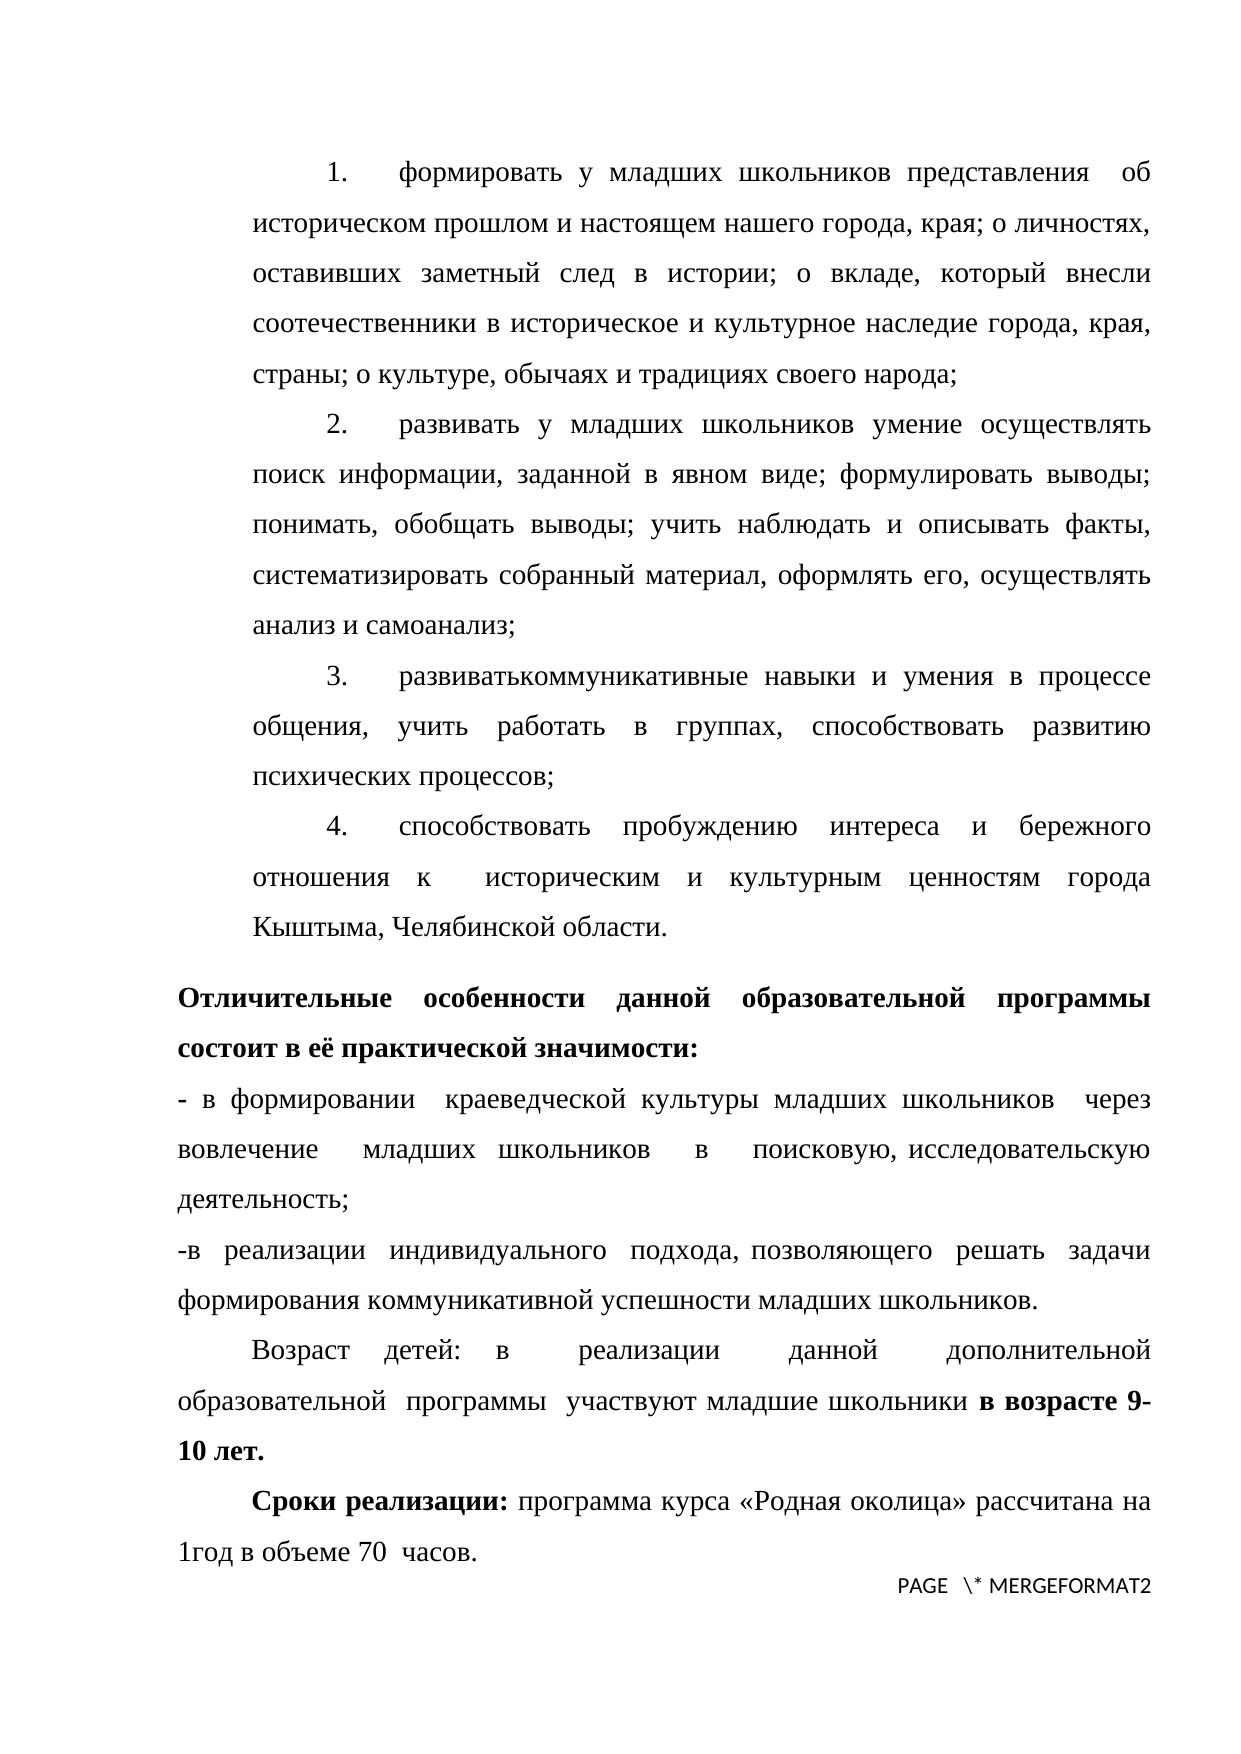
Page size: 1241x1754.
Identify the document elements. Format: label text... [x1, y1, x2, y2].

text -в реализации индивидуального подхода, позволяющего решать задачи формирования коммуникативной успешности младших школьников. [177, 1232, 1152, 1316]
list развиватькоммуникативные навыки и умения в процессе общения, учить работать в группах, способствовать развитию психических процессов; [252, 658, 1152, 792]
text Сроки реализации: программа курса «Родная околица» рассчитана на 1год в объеме 70 часов. [177, 1483, 1152, 1567]
text Отличительные особенности данной образовательной программы состоит в её практической значимости: [177, 980, 1152, 1064]
list способствовать пробуждению интереса и бережного отношения к историческим и культурным ценностям города Кыштыма, Челябинской области. [252, 808, 1152, 943]
list формировать у младших школьников представления об историческом прошлом и настоящем нашего города, края; о личностях, оставивших заметный след в истории; о вкладе, который внесли соотечественники в историческое и культурное наследие города, края, страны; о культуре, обычаях и традициях своего народа; [252, 154, 1152, 389]
text Возраст детей: в реализации данной дополнительной образовательной программы участвуют младшие школьники в возрасте 9-10 лет. [177, 1332, 1152, 1467]
list развивать у младших школьников умение осуществлять поиск информации, заданной в явном виде; формулировать выводы; понимать, обобщать выводы; учить наблюдать и описывать факты, систематизировать собранный материал, оформлять его, осуществлять анализ и самоанализ; [252, 406, 1152, 641]
text - в формировании краеведческой культуры младших школьников через вовлечение младших школьников в поисковую, исследовательскую деятельность; [177, 1081, 1152, 1215]
